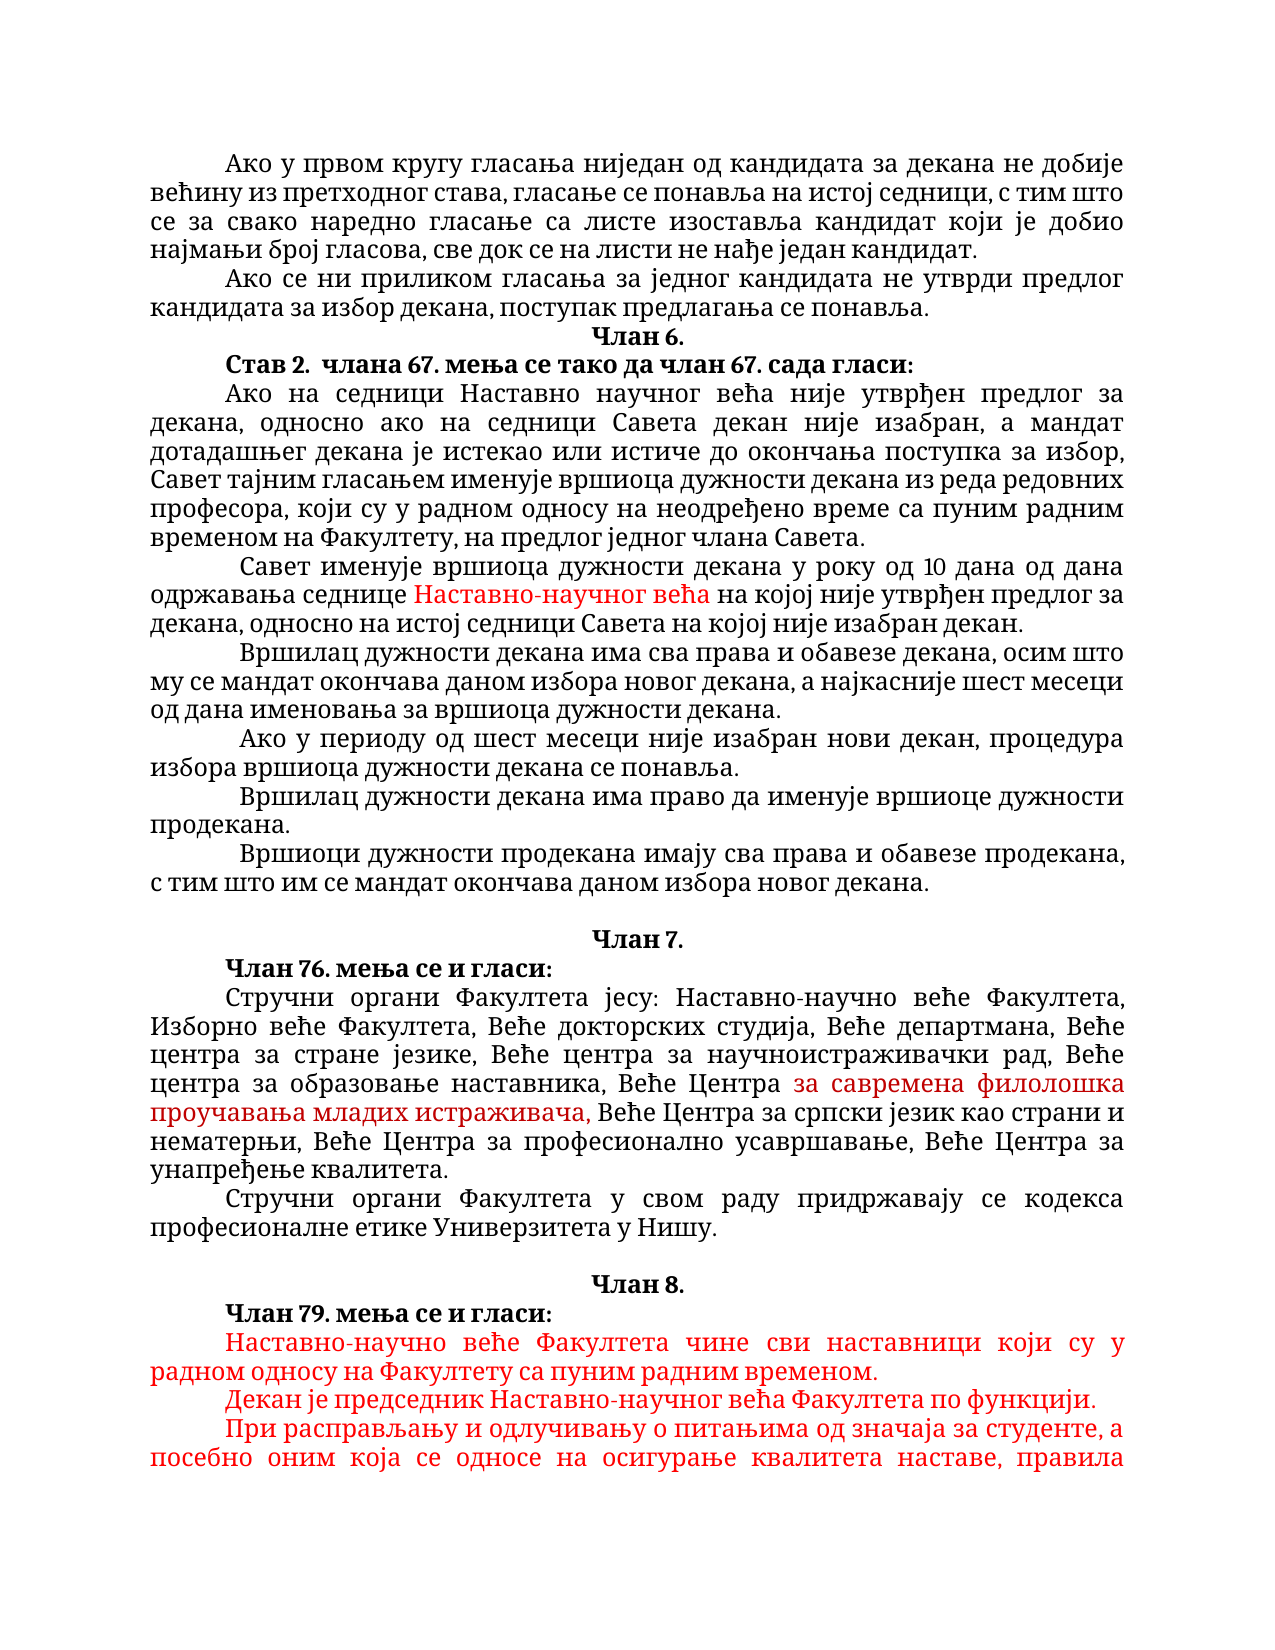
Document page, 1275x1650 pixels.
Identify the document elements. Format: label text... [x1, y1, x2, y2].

text Члан 7. [150, 926, 1125, 955]
text Наставно-научно веће Факултета чине сви наставници који су у радном односу на Факултету са пуним радним временом. [150, 1329, 1125, 1386]
text Вршилац дужности декана има право да именује вршиоце дужности продекана. [150, 782, 1125, 840]
text Стручни органи Факултета у свом раду придржавају се кодекса професионалне етике Универзитета у Нишу. [150, 1185, 1125, 1242]
text Члан 79. мења се и гласи: [150, 1300, 1125, 1329]
text Члан 8. [150, 1271, 1125, 1300]
text Став 2. члана 67. мења се тако да члан 67. сада гласи: [150, 351, 1125, 380]
text Декан је председник Наставно-научног већа Факултета по функцији. [150, 1386, 1125, 1415]
text Вршилац дужности декана има сва права и обавезе декана, осим што му се мандат окончава даном избора новог декана, а најкасније шест месеци од дана именовања за вршиоца дужности декана. [150, 639, 1125, 725]
text Члан 6. [150, 322, 1125, 351]
text Ако у првом кругу гласања ниједан од кандидата за декана не добије већину из претходног става, гласање се понавља на истој седници, с тим што се за свако наредно гласање са листе изоставља кандидат који је добио најмањи број гласова, све док се на листи не нађе један кандидат. [150, 150, 1125, 265]
text Ако на седници Наставно научног већа није утврђен предлог за декана, односно ако на седници Савета декан није изабран, а мандат дотадашњег декана је истекао или истиче до окончања поступка за избор, Савет тајним гласањем именује вршиоца дужности декана из реда редовних професора, који су у радном односу на неодређено време са пуним радним временом на Факултету, на предлог једног члана Савета. [150, 380, 1125, 552]
text Ако се ни приликом гласања за једног кандидата не утврди предлог кандидата за избор декана, поступак предлагања се понавља. [150, 265, 1125, 322]
text Ако у периоду од шест месеци није изабран нови декан, процедура избора вршиоца дужности декана се понавља. [150, 725, 1125, 782]
text Члан 76. мења се и гласи: [150, 955, 1125, 984]
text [150, 1415, 1125, 1472]
text Стручни органи Факултета јесу: Наставно-научно веће Факултета, Изборно веће Факултета, Веће докторских студија, Веће департмана, Веће центра за стране језике, Веће центра за научноистраживачки рад, Веће центра за образовање наставника, Веће Центра за савремена филолошка проучавања младих истраживача, Веће Центра за српски језик као страни и нематерњи, Веће Центра за професионално усавршавање, Веће Центра за унапређење квалитета. [150, 984, 1125, 1185]
text Вршиоци дужности продекана имају сва права и обавезе продекана, с тим што им се мандат окончава даном избора новог декана. [150, 840, 1125, 897]
text Савет именује вршиоца дужности декана у року од 10 дана од дана одржавања седнице Наставно-научног већа на којој није утврђен предлог за декана, односно на истој седници Савета на којој није изабран декан. [150, 552, 1125, 639]
